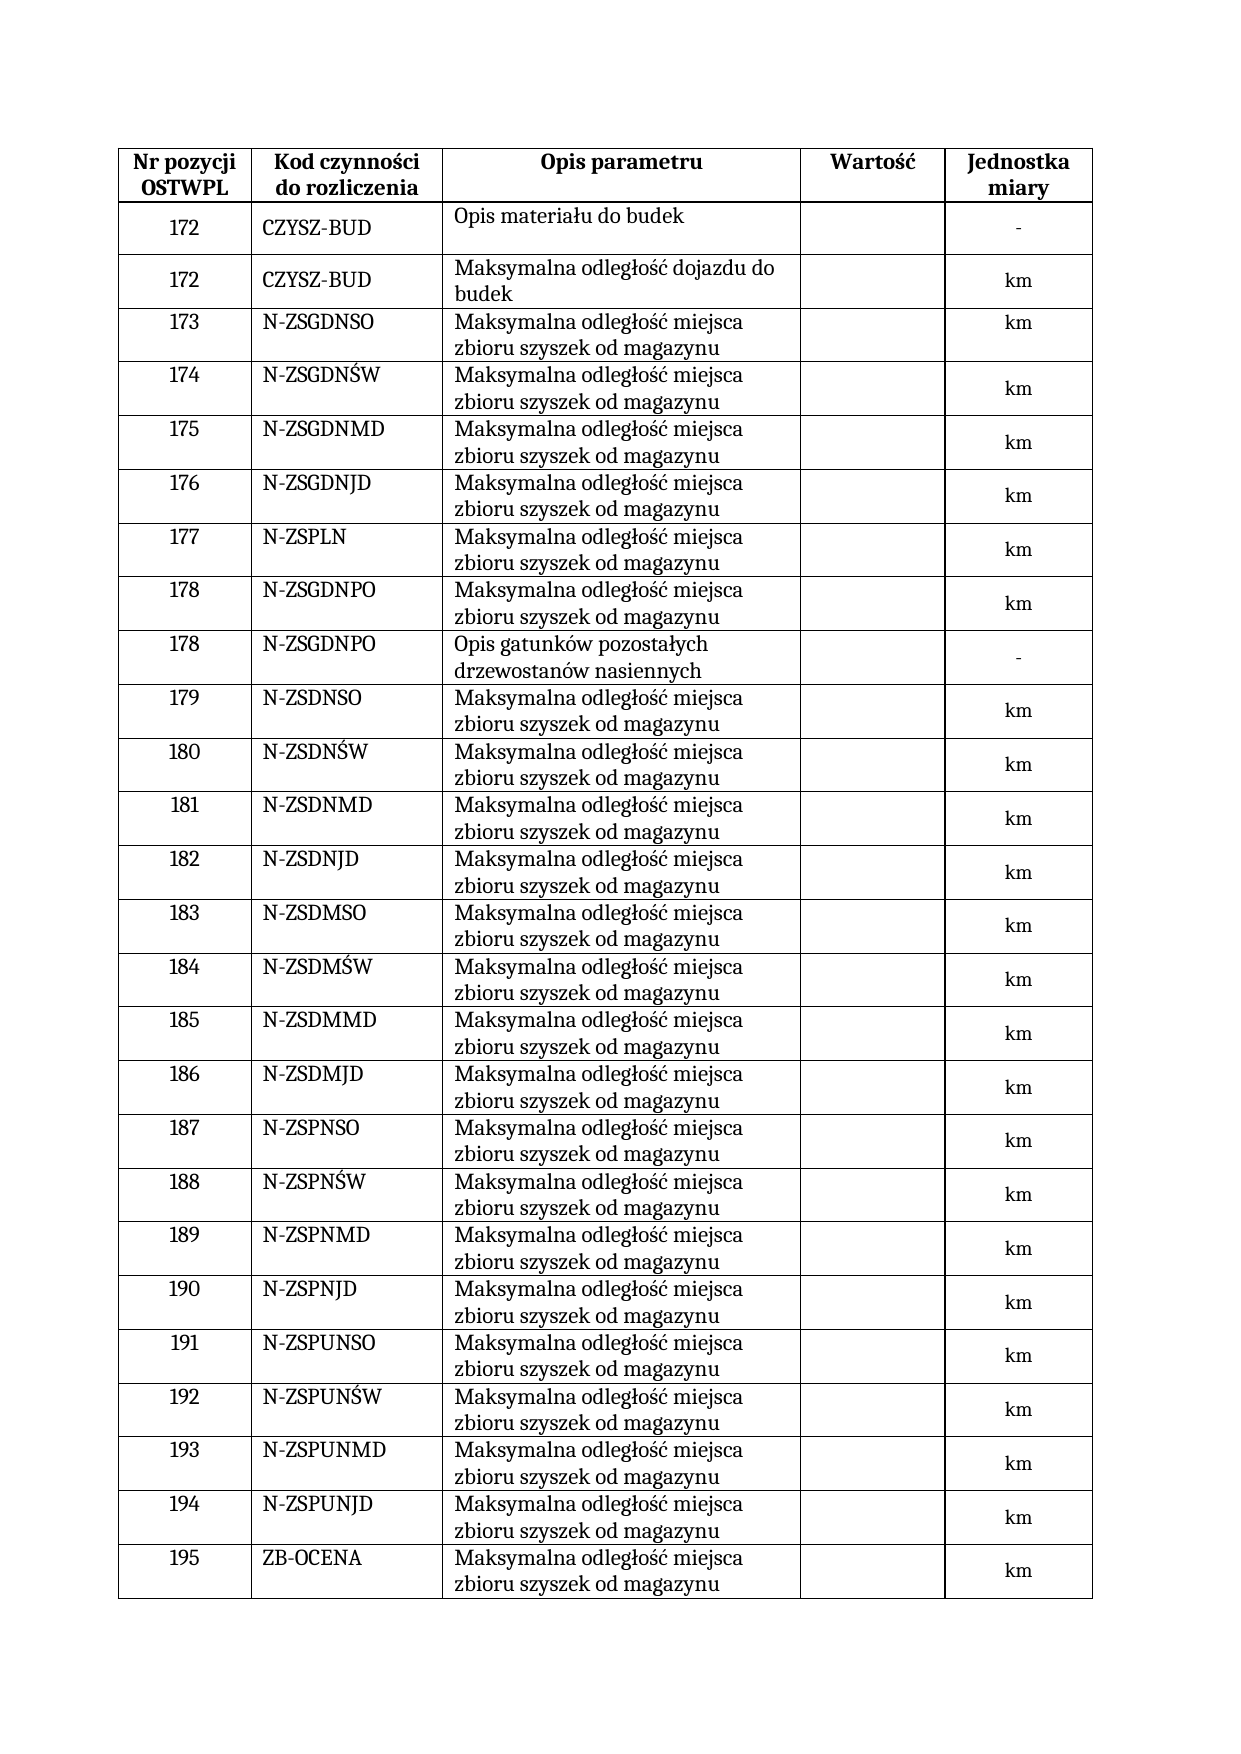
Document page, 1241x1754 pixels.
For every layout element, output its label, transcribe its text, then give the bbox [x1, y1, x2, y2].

table_cell [801, 309, 944, 361]
table_cell [801, 524, 944, 576]
table_cell km [946, 309, 1092, 361]
table_cell Opis materiału do budek [443, 203, 800, 254]
table_cell km [946, 739, 1092, 791]
table_cell ZB-OCENA [252, 1545, 442, 1597]
table_cell km [946, 1007, 1092, 1060]
table_cell [801, 846, 944, 899]
table_cell N-ZSDNJD [252, 846, 442, 899]
table_cell [801, 1007, 944, 1060]
table_cell Maksymalna odległość miejsca zbioru szyszek od magazynu [443, 1384, 800, 1436]
table_cell 184 [119, 954, 251, 1006]
table_header Nr pozycji OSTWPL [119, 149, 251, 201]
table_cell [801, 1384, 944, 1436]
table_cell [801, 1169, 944, 1221]
table_cell [801, 1330, 944, 1382]
table_header Opis parametru [443, 149, 800, 201]
table_cell Maksymalna odległość miejsca zbioru szyszek od magazynu [443, 1545, 800, 1597]
table_cell km [946, 1169, 1092, 1221]
table_cell Maksymalna odległość miejsca zbioru szyszek od magazynu [443, 739, 800, 791]
table_cell km [946, 1276, 1092, 1329]
table_cell km [946, 1491, 1092, 1544]
table_cell 185 [119, 1007, 251, 1060]
table_cell N-ZSGDNPO [252, 631, 442, 684]
table_cell Maksymalna odległość miejsca zbioru szyszek od magazynu [443, 685, 800, 737]
table_cell km [946, 685, 1092, 737]
table_cell N-ZSPNSO [252, 1115, 442, 1167]
table_cell 182 [119, 846, 251, 899]
table_cell km [946, 524, 1092, 576]
table_cell 178 [119, 577, 251, 630]
table_cell km [946, 255, 1092, 307]
table_cell N-ZSDNŚW [252, 739, 442, 791]
table_cell [801, 954, 944, 1006]
table_cell km [946, 900, 1092, 952]
table_cell N-ZSGDNŚW [252, 362, 442, 415]
table_cell [801, 739, 944, 791]
table_cell N-ZSPNŚW [252, 1169, 442, 1221]
table_cell Maksymalna odległość miejsca zbioru szyszek od magazynu [443, 792, 800, 845]
table_cell 175 [119, 416, 251, 469]
table_cell [801, 631, 944, 684]
table_cell Maksymalna odległość miejsca zbioru szyszek od magazynu [443, 1222, 800, 1275]
table_cell 180 [119, 739, 251, 791]
table_cell Maksymalna odległość miejsca zbioru szyszek od magazynu [443, 1276, 800, 1329]
table_cell km [946, 577, 1092, 630]
table_cell 183 [119, 900, 251, 952]
table_cell 193 [119, 1437, 251, 1490]
table_cell Maksymalna odległość miejsca zbioru szyszek od magazynu [443, 900, 800, 952]
table_cell Maksymalna odległość miejsca zbioru szyszek od magazynu [443, 1007, 800, 1060]
table_cell [801, 1276, 944, 1329]
table_cell Maksymalna odległość miejsca zbioru szyszek od magazynu [443, 1437, 800, 1490]
table_cell [801, 1115, 944, 1167]
table_cell 172 [119, 203, 251, 254]
table_cell 187 [119, 1115, 251, 1167]
table_cell 179 [119, 685, 251, 737]
table_cell Maksymalna odległość miejsca zbioru szyszek od magazynu [443, 309, 800, 361]
table_cell 189 [119, 1222, 251, 1275]
table_cell [801, 416, 944, 469]
table_cell [801, 1491, 944, 1544]
table_cell [801, 685, 944, 737]
table_cell km [946, 1330, 1092, 1382]
table_cell km [946, 1384, 1092, 1436]
table_cell km [946, 792, 1092, 845]
table_cell [801, 255, 944, 307]
table_cell Maksymalna odległość miejsca zbioru szyszek od magazynu [443, 416, 800, 469]
table_cell 174 [119, 362, 251, 415]
table_cell N-ZSGDNJD [252, 470, 442, 522]
table_cell Maksymalna odległość miejsca zbioru szyszek od magazynu [443, 577, 800, 630]
table_cell [801, 362, 944, 415]
table_cell N-ZSPUNJD [252, 1491, 442, 1544]
table_cell Maksymalna odległość miejsca zbioru szyszek od magazynu [443, 1330, 800, 1382]
table_cell N-ZSPLN [252, 524, 442, 576]
table_cell [801, 900, 944, 952]
table_cell [801, 577, 944, 630]
table_cell [801, 1061, 944, 1114]
table_cell [801, 1222, 944, 1275]
table_cell Maksymalna odległość miejsca zbioru szyszek od magazynu [443, 1061, 800, 1114]
table_cell Maksymalna odległość miejsca zbioru szyszek od magazynu [443, 1169, 800, 1221]
table_cell N-ZSPUNMD [252, 1437, 442, 1490]
table_cell N-ZSDMMD [252, 1007, 442, 1060]
table_cell N-ZSDMJD [252, 1061, 442, 1114]
table_cell [801, 1437, 944, 1490]
table_cell km [946, 1115, 1092, 1167]
table_cell [801, 1545, 944, 1597]
table_cell 178 [119, 631, 251, 684]
table_cell [801, 470, 944, 522]
table_cell N-ZSPUNŚW [252, 1384, 442, 1436]
table_cell Maksymalna odległość miejsca zbioru szyszek od magazynu [443, 954, 800, 1006]
table_cell km [946, 846, 1092, 899]
table_cell Maksymalna odległość miejsca zbioru szyszek od magazynu [443, 1491, 800, 1544]
table_cell km [946, 1437, 1092, 1490]
table_cell [801, 792, 944, 845]
table_cell N-ZSPUNSO [252, 1330, 442, 1382]
table_cell km [946, 1222, 1092, 1275]
table_cell km [946, 362, 1092, 415]
table_cell N-ZSGDNPO [252, 577, 442, 630]
table_cell 192 [119, 1384, 251, 1436]
table_cell 172 [119, 255, 251, 307]
table_cell 190 [119, 1276, 251, 1329]
table_cell - [946, 203, 1092, 254]
table_cell km [946, 416, 1092, 469]
table_header Wartość [801, 149, 944, 201]
table_cell CZYSZ-BUD [252, 255, 442, 307]
table_cell Maksymalna odległość miejsca zbioru szyszek od magazynu [443, 846, 800, 899]
table_cell 176 [119, 470, 251, 522]
table_cell Maksymalna odległość miejsca zbioru szyszek od magazynu [443, 1115, 800, 1167]
table_cell 177 [119, 524, 251, 576]
table_cell 194 [119, 1491, 251, 1544]
table_cell km [946, 954, 1092, 1006]
table_cell N-ZSGDNMD [252, 416, 442, 469]
table_cell 186 [119, 1061, 251, 1114]
table_cell Maksymalna odległość miejsca zbioru szyszek od magazynu [443, 524, 800, 576]
table_cell km [946, 470, 1092, 522]
table_cell 191 [119, 1330, 251, 1382]
table_cell Maksymalna odległość miejsca zbioru szyszek od magazynu [443, 470, 800, 522]
table_cell 173 [119, 309, 251, 361]
table_cell km [946, 1545, 1092, 1597]
table_cell Maksymalna odległość dojazdu do budek [443, 255, 800, 307]
table_cell N-ZSPNMD [252, 1222, 442, 1275]
table_cell N-ZSDMŚW [252, 954, 442, 1006]
table_cell Maksymalna odległość miejsca zbioru szyszek od magazynu [443, 362, 800, 415]
table_cell N-ZSDMSO [252, 900, 442, 952]
table_cell N-ZSDNSO [252, 685, 442, 737]
table_cell N-ZSDNMD [252, 792, 442, 845]
table_cell km [946, 1061, 1092, 1114]
table_cell N-ZSPNJD [252, 1276, 442, 1329]
table_header Jednostka miary [946, 149, 1092, 201]
table_cell 195 [119, 1545, 251, 1597]
table_cell - [946, 631, 1092, 684]
table_cell [801, 203, 944, 254]
table_cell N-ZSGDNSO [252, 309, 442, 361]
table_cell Opis gatunków pozostałych drzewostanów nasiennych [443, 631, 800, 684]
table_cell 188 [119, 1169, 251, 1221]
table_cell 181 [119, 792, 251, 845]
table_header Kod czynności do rozliczenia [252, 149, 442, 201]
table_cell CZYSZ-BUD [252, 203, 442, 254]
